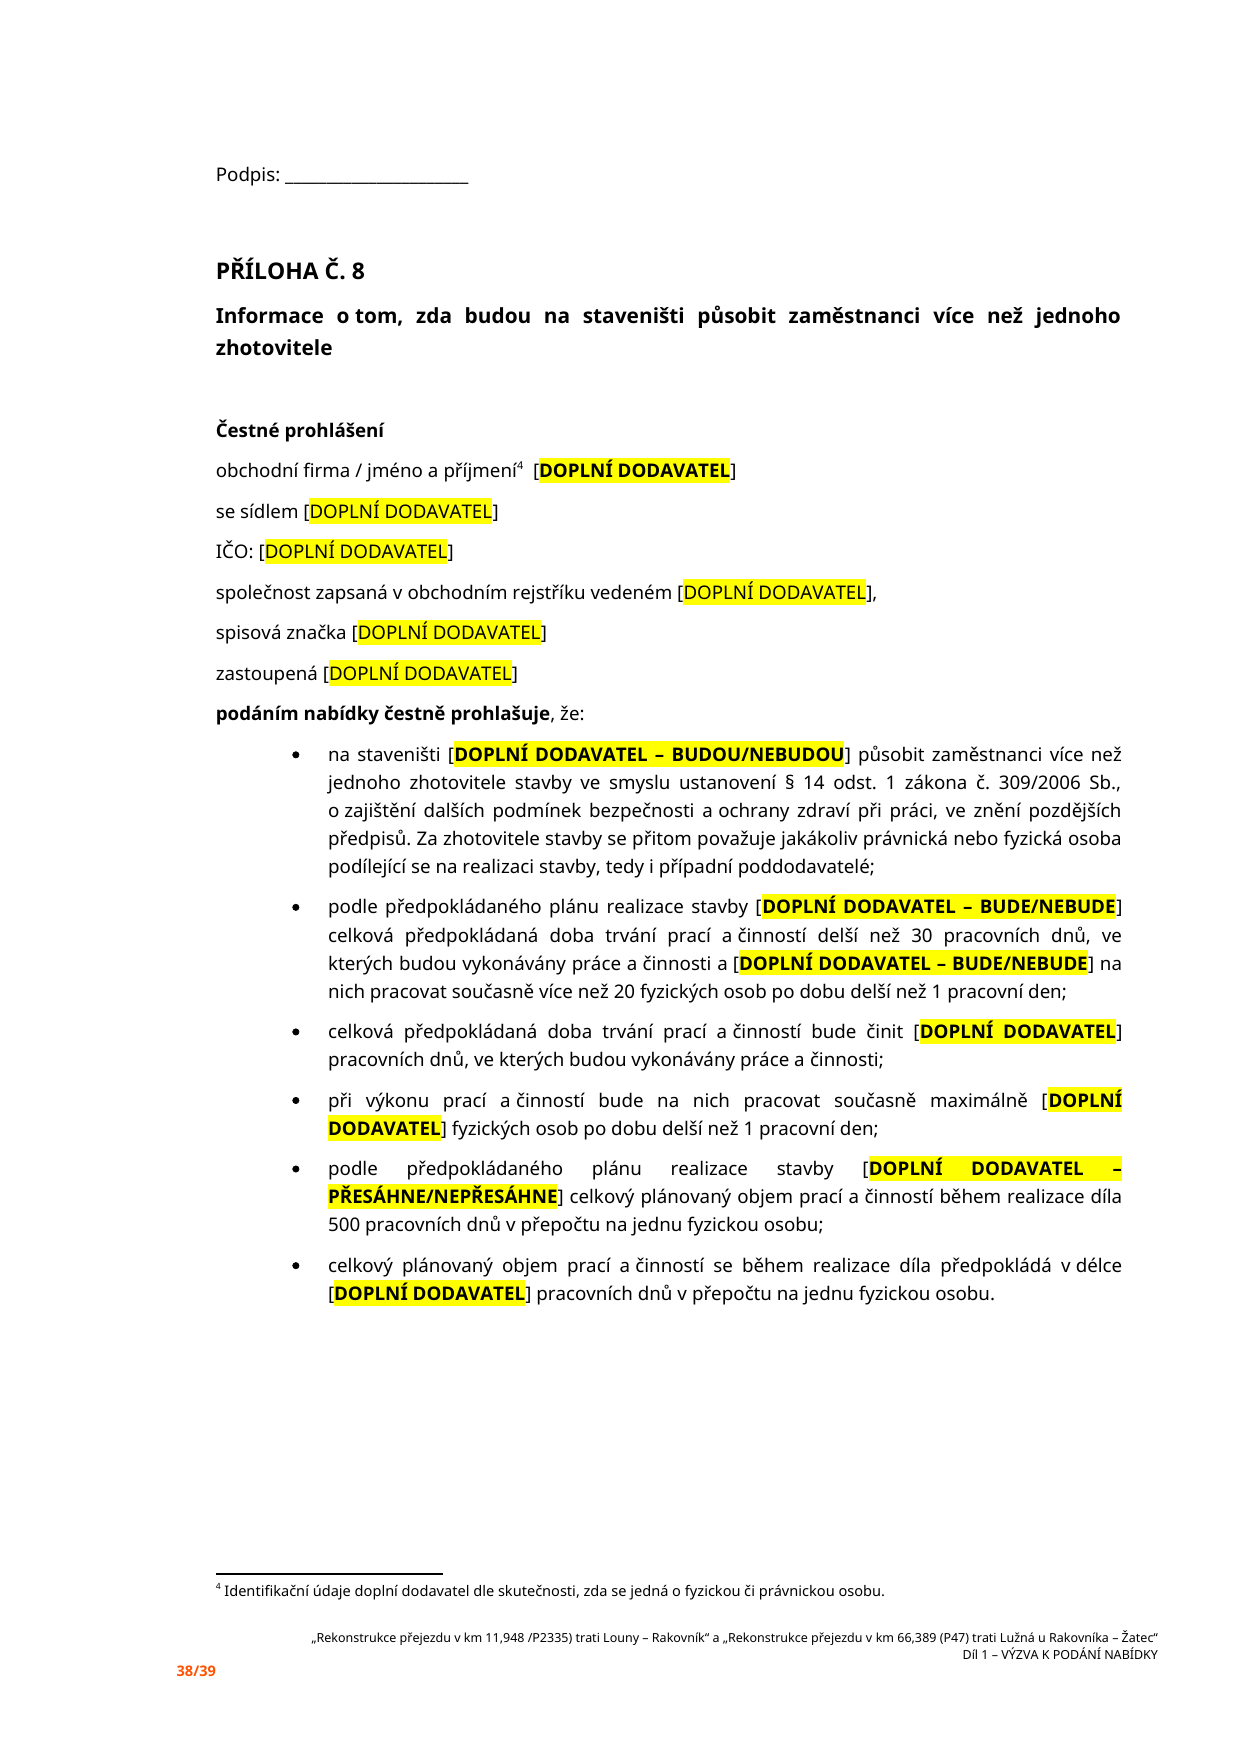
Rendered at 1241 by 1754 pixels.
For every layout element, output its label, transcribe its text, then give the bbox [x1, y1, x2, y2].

text Čestné prohlášení [216, 417, 1122, 443]
text podáním nabídky čestně prohlašuje, že: [216, 701, 1122, 726]
text podle předpokládaného plánu realizace stavby [DOPLNÍ DODAVATEL – PŘESÁHNE/NEPŘESÁHNE] celkový plánovaný objem prací a činností během realizace díla 500 pracovních dnů v přepočtu na jednu fyzickou osobu; [292, 1156, 1122, 1237]
text Informace o tom, zda budou na staveništi působit zaměstnanci více než jednoho zhotovitele [216, 302, 1122, 361]
text společnost zapsaná v obchodním rejstříku vedeném [DOPLNÍ DODAVATEL], [216, 579, 683, 605]
text při výkonu prací a činností bude na nich pracovat současně maximálně [DOPLNÍ DODAVATEL] fyzických osob po dobu delší než 1 pracovní den; [292, 1087, 1122, 1141]
text podle předpokládaného plánu realizace stavby [DOPLNÍ DODAVATEL – BUDE/NEBUDE] celková předpokládaná doba trvání prací a činností delší než 30 pracovních dnů, ve kterých budou vykonávány práce a činnosti a [DOPLNÍ DODAVATEL – BUDE/NEBUDE] na nich pracovat současně více než 20 fyzických osob po dobu delší než 1 pracovní den; [292, 894, 1122, 1003]
text IČO: [DOPLNÍ DODAVATEL] [447, 539, 1122, 564]
text spisová značka [DOPLNÍ DODAVATEL] [541, 620, 1122, 645]
text obchodní firma / jméno a příjmení [DOPLNÍ DODAVATEL] [730, 458, 1122, 483]
text se sídlem [DOPLNÍ DODAVATEL] [492, 498, 1122, 524]
text se sídlem [DOPLNÍ DODAVATEL] [216, 498, 309, 524]
text Podpis: ______________________ [216, 161, 1122, 187]
text zastoupená [DOPLNÍ DODAVATEL] [512, 660, 1122, 686]
text zastoupená [DOPLNÍ DODAVATEL] [216, 660, 329, 686]
text na staveništi [DOPLNÍ DODAVATEL – BUDOU/NEBUDOU] působit zaměstnanci více než jednoho zhotovitele stavby ve smyslu ustanovení § 14 odst. 1 zákona č. 309/2006 Sb., o zajištění dalších podmínek bezpečnosti a ochrany zdraví při práci, ve znění pozdějších předpisů. Za zhotovitele stavby se přitom považuje jakákoliv právnická nebo fyzická osoba podílející se na realizaci stavby, tedy i případní poddodavatelé; [292, 741, 1122, 879]
text celkový plánovaný objem prací a činností se během realizace díla předpokládá v délce [DOPLNÍ DODAVATEL] pracovních dnů v přepočtu na jednu fyzickou osobu. [292, 1252, 1122, 1306]
text spisová značka [DOPLNÍ DODAVATEL] [216, 620, 358, 645]
text obchodní firma / jméno a příjmení [DOPLNÍ DODAVATEL] [216, 458, 539, 483]
text společnost zapsaná v obchodním rejstříku vedeném [DOPLNÍ DODAVATEL], [866, 579, 1122, 605]
text Příloha č. 8 [216, 255, 1122, 286]
text celková předpokládaná doba trvání prací a činností bude činit [DOPLNÍ DODAVATEL] pracovních dnů, ve kterých budou vykonávány práce a činnosti; [292, 1018, 1122, 1072]
